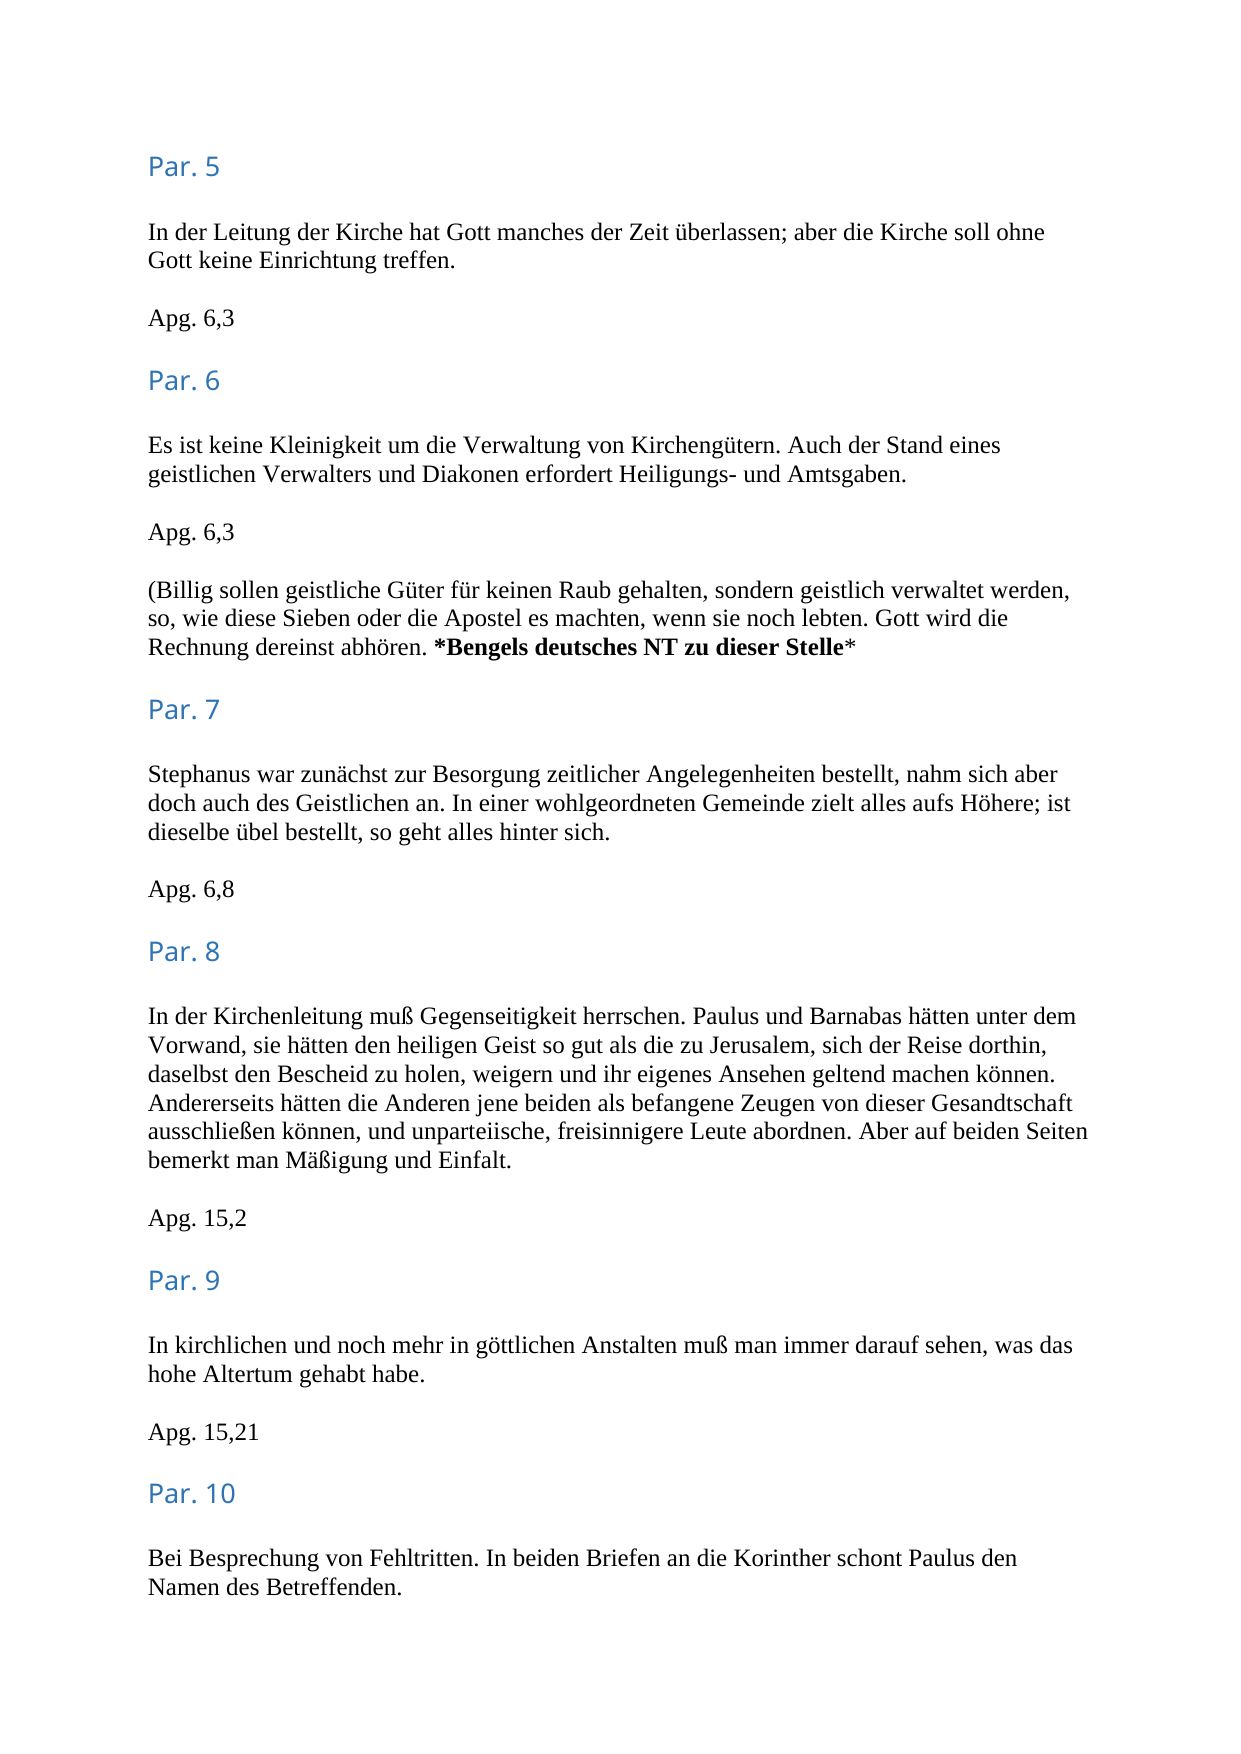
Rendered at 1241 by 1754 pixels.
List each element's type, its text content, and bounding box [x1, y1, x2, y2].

text Apg. 6,8 [148, 874, 1093, 903]
text Bei Besprechung von Fehltritten. In beiden Briefen an die Korinther schont Paulus den Namen des Betreffenden. [148, 1543, 1093, 1601]
text Stephanus war zunächst zur Besorgung zeitlicher Angelegenheiten bestellt, nahm sich aber doch auch des Geistlichen an. In einer wohlgeordneten Gemeinde zielt alles aufs Höhere; ist dieselbe übel bestellt, so geht alles hinter sich. [148, 759, 1093, 845]
text In der Kirchenleitung muß Gegenseitigkeit herrschen. Paulus und Barnabas hätten unter dem Vorwand, sie hätten den heiligen Geist so gut als die zu Jerusalem, sich der Reise dorthin, daselbst den Bescheid zu holen, weigern und ihr eigenes Ansehen geltend machen können. Andererseits hätten die Anderen jene beiden als befangene Zeugen von dieser Gesandtschaft ausschließen können, und unparteiische, freisinnigere Leute abordnen. Aber auf beiden Seiten bemerkt man Mäßigung und Einfalt. [148, 1001, 1093, 1174]
subtitle Par. 10 [148, 1474, 1093, 1511]
text Apg. 15,21 [148, 1417, 1093, 1445]
text Es ist keine Kleinigkeit um die Verwaltung von Kirchengütern. Auch der Stand eines geistlichen Verwalters und Diakonen erfordert Heiligungs- und Amtsgaben. [148, 430, 1093, 488]
subtitle Par. 9 [148, 1261, 1093, 1298]
text Apg. 6,3 [148, 517, 1093, 546]
text Apg. 15,2 [148, 1203, 1093, 1232]
subtitle Par. 8 [148, 932, 1093, 969]
subtitle Par. 7 [148, 690, 1093, 727]
subtitle Par. 6 [148, 361, 1093, 398]
subtitle Par. 5 [148, 148, 1093, 184]
text (Billig sollen geistliche Güter für keinen Raub gehalten, sondern geistlich verwaltet werden, so, wie diese Sieben oder die Apostel es machten, wenn sie noch lebten. Gott wird die Rechnung dereinst abhören. *Bengels deutsches NT zu dieser Stelle* [148, 575, 1093, 661]
text In kirchlichen und noch mehr in göttlichen Anstalten muß man immer darauf sehen, was das hohe Altertum gehabt habe. [148, 1330, 1093, 1387]
text Apg. 6,3 [148, 303, 1093, 332]
text In der Leitung der Kirche hat Gott manches der Zeit überlassen; aber die Kirche soll ohne Gott keine Einrichtung treffen. [148, 217, 1093, 274]
